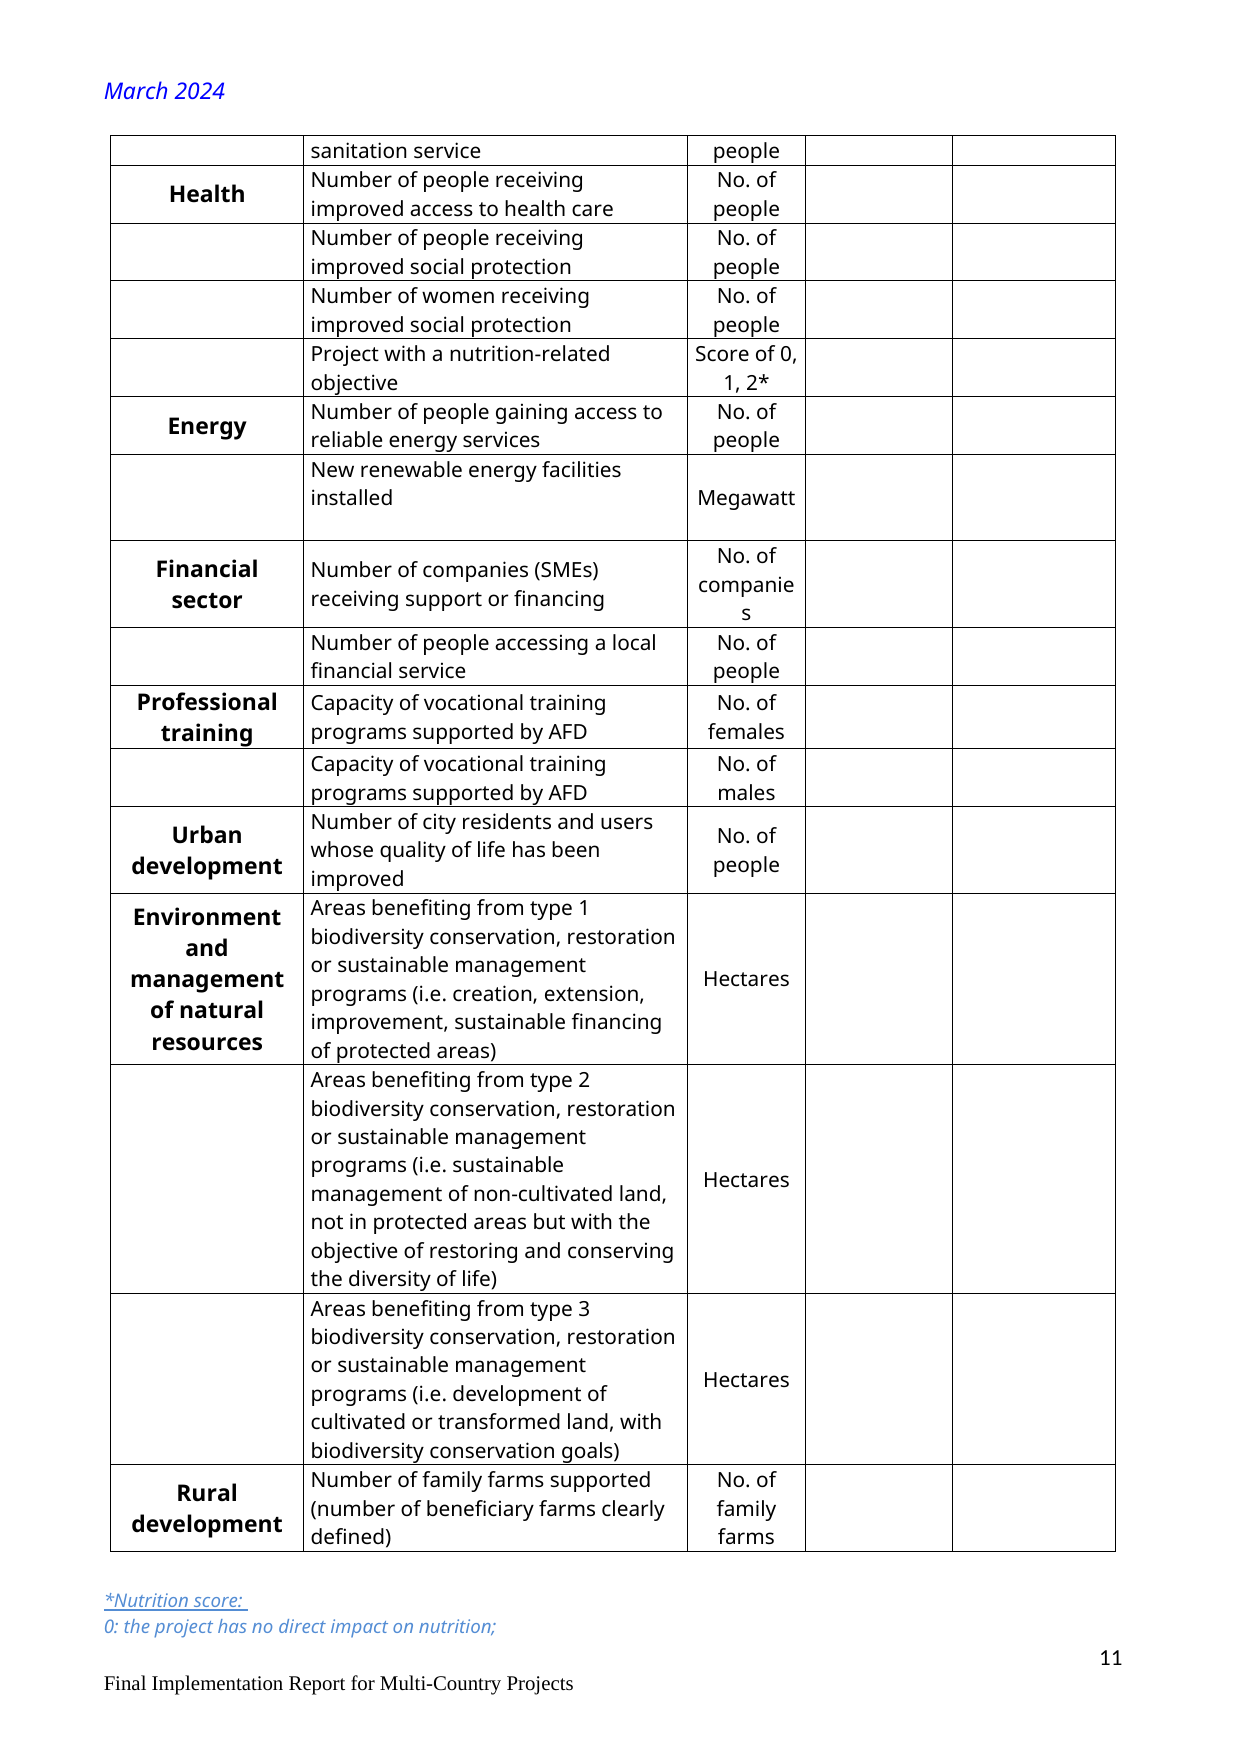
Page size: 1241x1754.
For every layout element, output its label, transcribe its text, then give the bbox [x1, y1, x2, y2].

table_cell [806, 894, 952, 1064]
table_cell [953, 224, 1115, 280]
table_cell [111, 455, 303, 540]
table_cell Financial sector [111, 541, 303, 627]
table_cell Number of people receiving improved access to health care [304, 166, 687, 222]
table_cell [953, 749, 1115, 806]
table_cell Areas benefiting from type 2 biodiversity conservation, restoration or sustainable management programs (i.e. sustainable management of non-cultivated land, not in protected areas but with the objective of restoring and conserving the diversity of life) [304, 1065, 687, 1293]
table_cell Hectares [688, 1294, 805, 1464]
table_cell [806, 339, 952, 396]
table_cell [953, 541, 1115, 627]
table_cell [806, 397, 952, 454]
table_cell [111, 281, 303, 338]
table_cell Environment and management of natural resources [111, 894, 303, 1064]
table_cell No. of people [688, 397, 805, 454]
table_cell Number of people gaining access to reliable energy services [304, 397, 687, 454]
table_cell [953, 339, 1115, 396]
table_cell Health [111, 166, 303, 222]
table_cell Professional training [111, 686, 303, 748]
table_cell [806, 224, 952, 280]
table_cell No. of people [688, 136, 805, 164]
table_cell [806, 686, 952, 748]
table_cell Hectares [688, 894, 805, 1064]
table_cell Number of people accessing a local financial service [304, 628, 687, 685]
table_cell Areas benefiting from type 3 biodiversity conservation, restoration or sustainable management programs (i.e. development of cultivated or transformed land, with biodiversity conservation goals) [304, 1294, 687, 1464]
table_cell No. of people [688, 281, 805, 338]
table_cell [806, 749, 952, 806]
table_cell Number of women receiving improved social protection [304, 281, 687, 338]
table_cell No. of people [688, 166, 805, 222]
table_cell [953, 1465, 1115, 1551]
table_cell [806, 1065, 952, 1293]
table_cell [953, 894, 1115, 1064]
table_cell [111, 1065, 303, 1293]
table_cell No. of people [688, 807, 805, 892]
table_cell [111, 749, 303, 806]
table_cell [953, 686, 1115, 748]
text *Nutrition score: [103, 1588, 1122, 1613]
table_cell Urban development [111, 807, 303, 892]
table_cell Megawatt [688, 455, 805, 540]
table_cell [953, 397, 1115, 454]
table_cell [806, 166, 952, 222]
table_cell [806, 628, 952, 685]
table_cell Energy [111, 397, 303, 454]
table_cell [953, 1065, 1115, 1293]
table_cell No. of males [688, 749, 805, 806]
table_cell New renewable energy facilities installed [304, 455, 687, 540]
table_cell Rural development [111, 1465, 303, 1551]
table_cell [111, 224, 303, 280]
table_cell No. of family farms [688, 1465, 805, 1551]
table_cell [953, 807, 1115, 892]
table_cell [953, 166, 1115, 222]
table_cell [953, 1294, 1115, 1464]
table_cell [111, 339, 303, 396]
table_cell [806, 281, 952, 338]
table_cell Number of people receiving improved social protection [304, 224, 687, 280]
table_cell [953, 281, 1115, 338]
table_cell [304, 136, 687, 164]
table_cell Project with a nutrition-related objective [304, 339, 687, 396]
table_cell [111, 136, 303, 164]
table_cell [806, 136, 952, 164]
table_cell No. of people [688, 224, 805, 280]
table_cell No. of people [688, 628, 805, 685]
table_cell [806, 1294, 952, 1464]
table_cell Number of city residents and users whose quality of life has been improved [304, 807, 687, 892]
table_cell Areas benefiting from type 1 biodiversity conservation, restoration or sustainable management programs (i.e. creation, extension, improvement, sustainable financing of protected areas) [304, 894, 687, 1064]
table_cell [111, 628, 303, 685]
table_cell [806, 541, 952, 627]
table_cell Score of 0, 1, 2* [688, 339, 805, 396]
table_cell [111, 1294, 303, 1464]
table_cell [953, 136, 1115, 164]
table_cell Hectares [688, 1065, 805, 1293]
text 0: the project has no direct impact on nutrition; [103, 1613, 1122, 1639]
table_cell Capacity of vocational training programs supported by AFD [304, 749, 687, 806]
table_cell Capacity of vocational training programs supported by AFD [304, 686, 687, 748]
table_cell No. of females [688, 686, 805, 748]
table_cell [806, 807, 952, 892]
table_cell Number of family farms supported (number of beneficiary farms clearly defined) [304, 1465, 687, 1551]
table_cell Number of companies (SMEs) receiving support or financing [304, 541, 687, 627]
table_cell No. of companies [688, 541, 805, 627]
table_cell [806, 1465, 952, 1551]
table_cell [953, 628, 1115, 685]
table_cell [806, 455, 952, 540]
table_cell [953, 455, 1115, 540]
